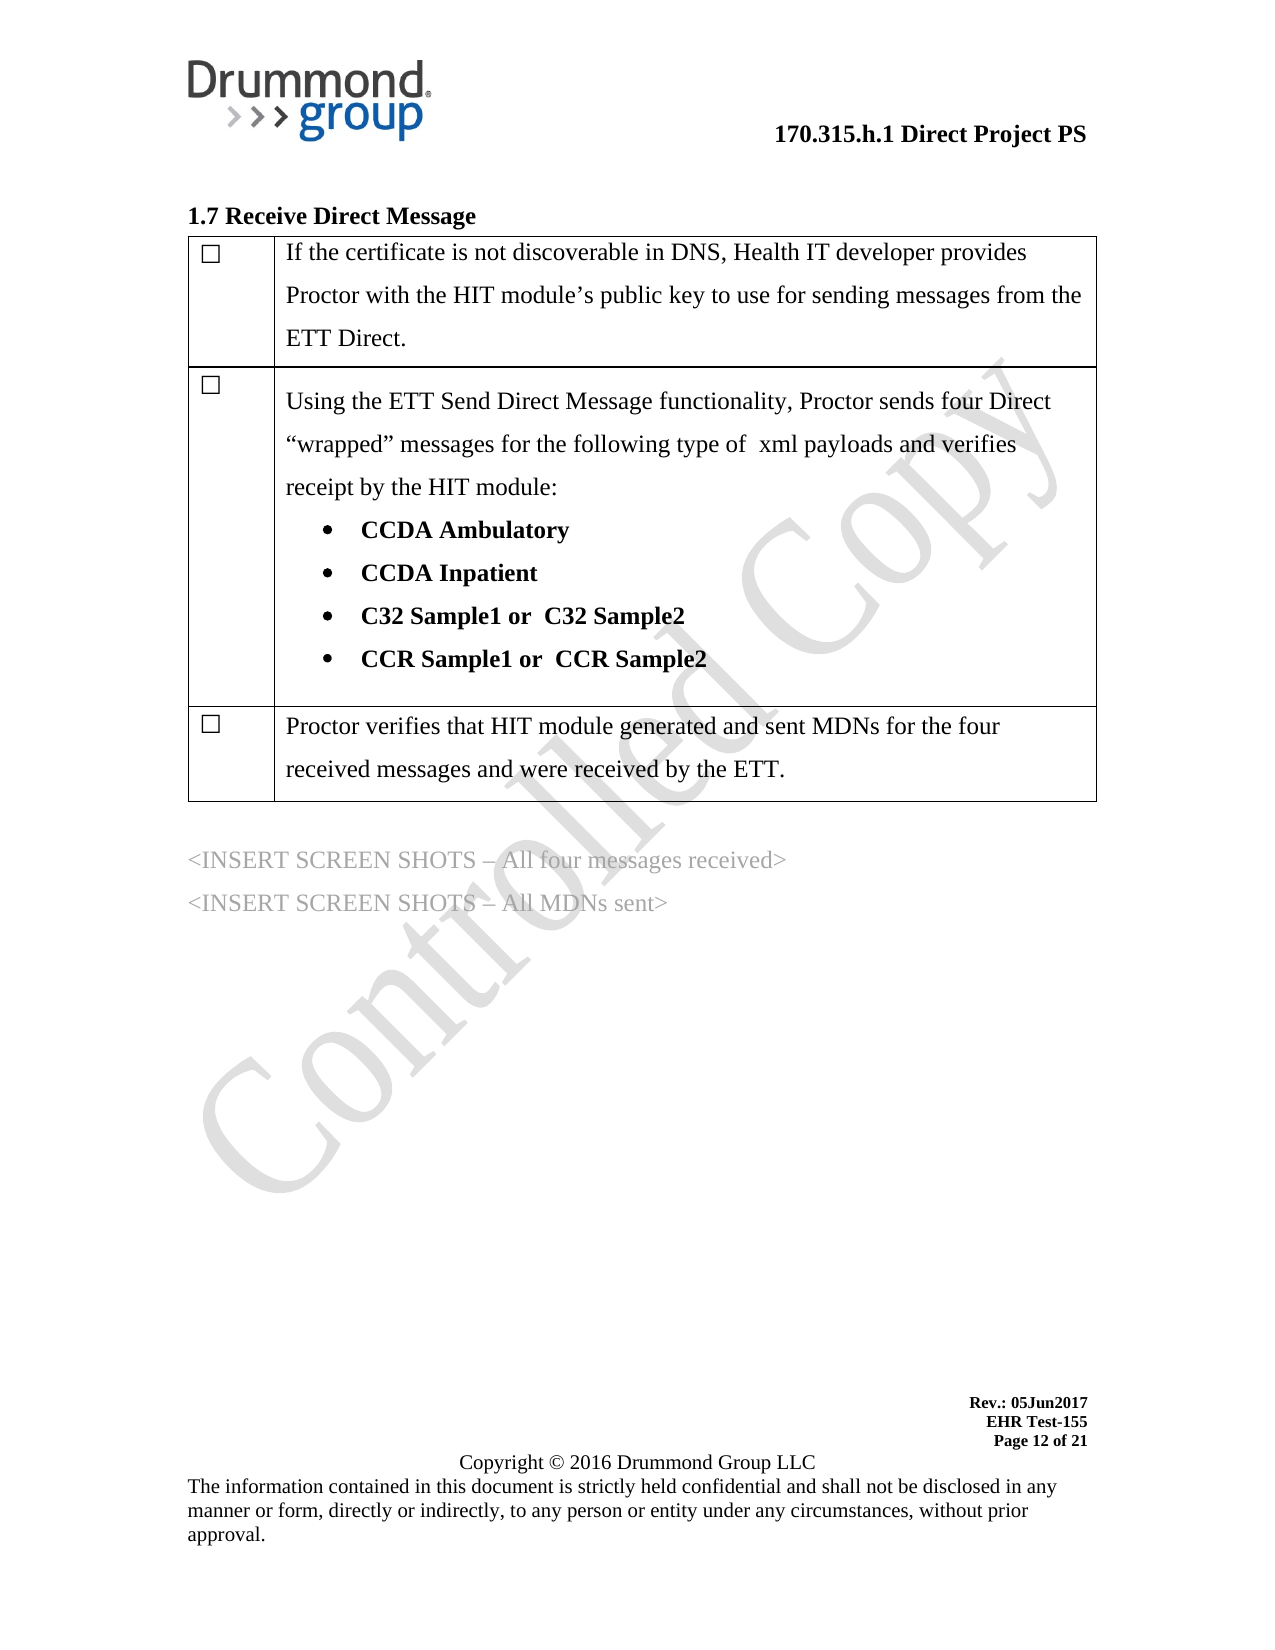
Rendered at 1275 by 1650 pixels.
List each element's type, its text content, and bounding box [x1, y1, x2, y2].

table_cell Using the ETT Send Direct Message functionality, Proctor sends four Direct “wrapped” messages for the following type of xml payloads and verifies receipt by the HIT module: CCDA Ambulatory CCDA Inpatient C32 Sample1 or C32 Sample2 CCR Sample1 or CCR Sample2 [275, 368, 1096, 706]
picture [187, 60, 433, 142]
table_cell Proctor verifies that HIT module generated and sent MDNs for the four received messages and were received by the ETT. [275, 707, 1096, 801]
subtitle 1.7 Receive Direct Message [187, 201, 1087, 230]
table_header If the certificate is not discoverable in DNS, Health IT developer provides Proctor with the HIT module’s public key to use for sending messages from the ETT Direct. [275, 237, 1096, 366]
table_cell [189, 368, 274, 706]
text <INSERT SCREEN SHOTS – All MDNs sent> [187, 888, 1087, 917]
table_header [189, 237, 274, 366]
text <INSERT SCREEN SHOTS – All four messages received> [187, 845, 1087, 874]
table_cell [189, 707, 274, 801]
